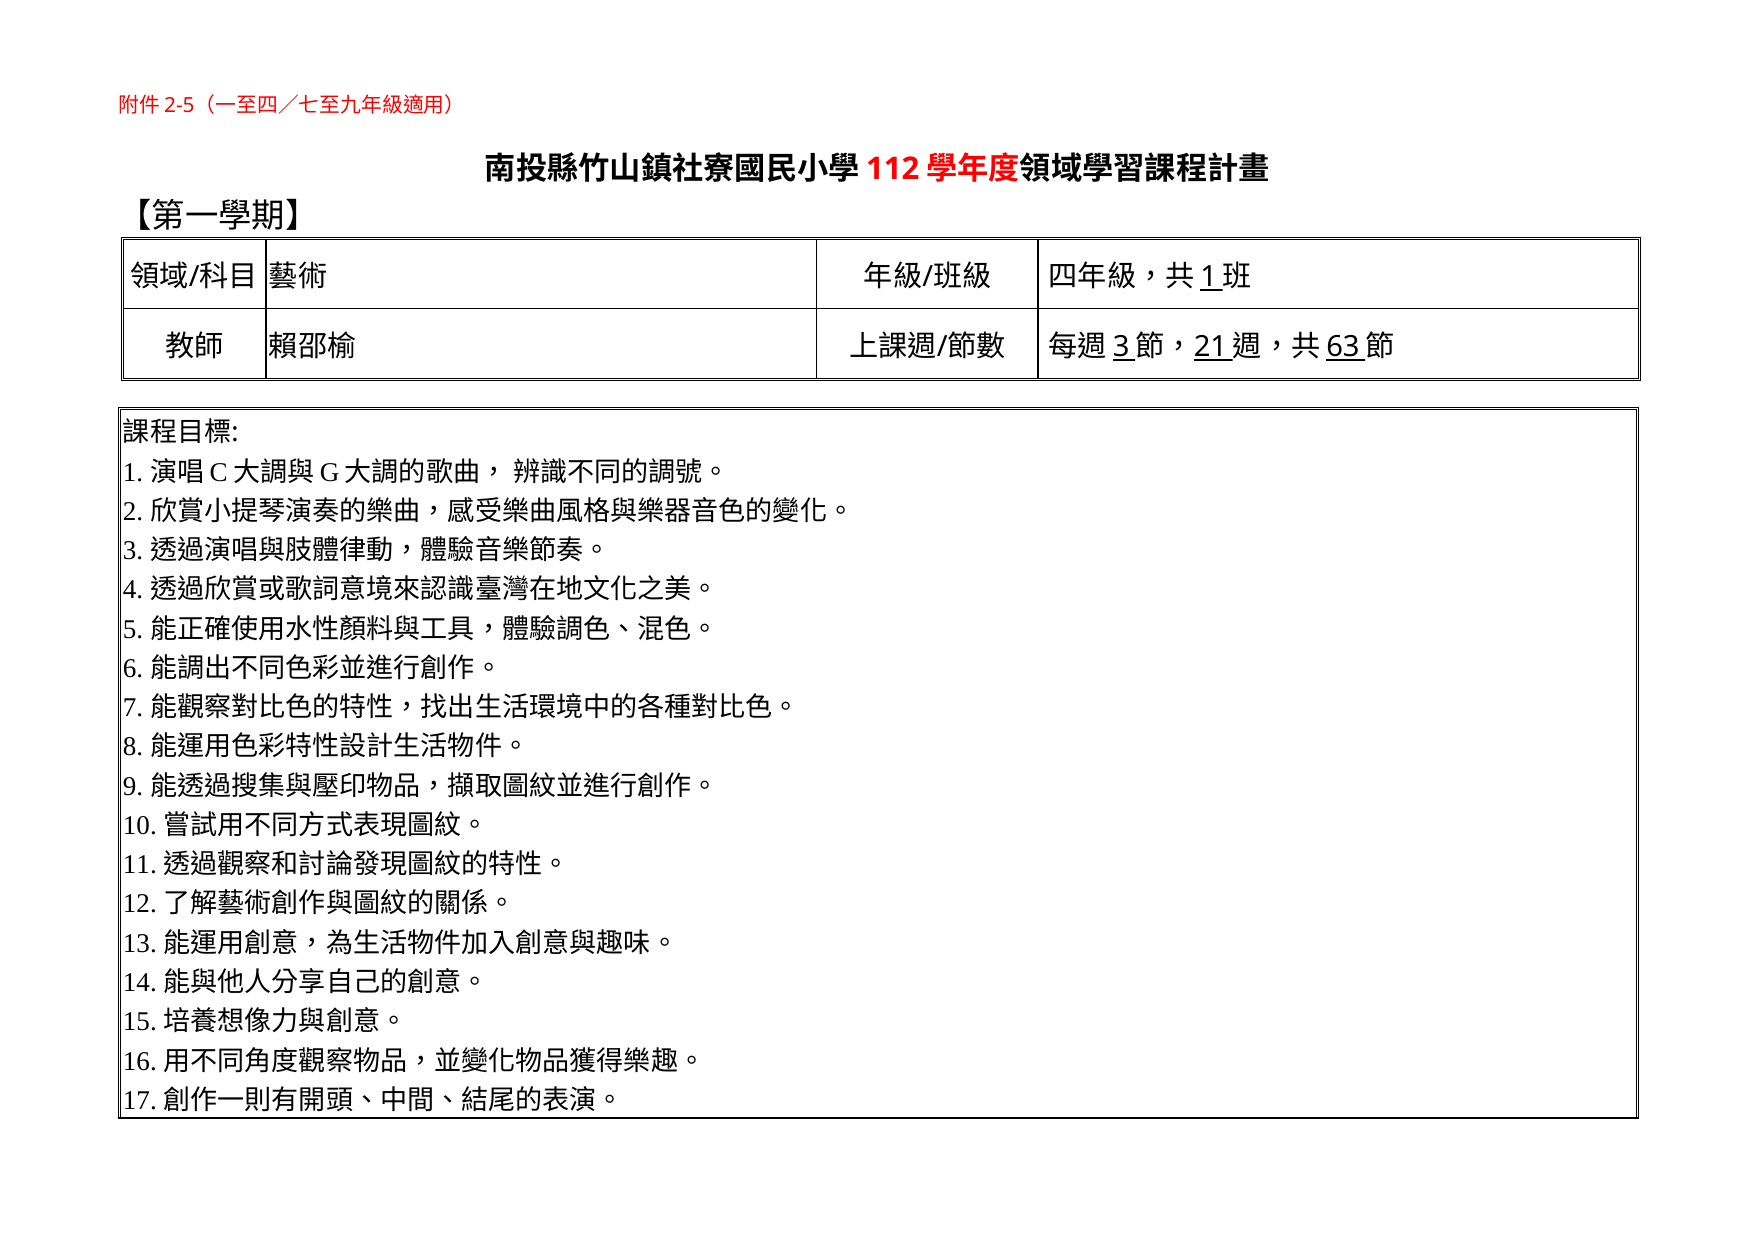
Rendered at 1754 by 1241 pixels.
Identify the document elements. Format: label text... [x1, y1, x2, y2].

table_header 藝術 [267, 240, 816, 307]
table_cell 賴邵榆 [267, 309, 816, 378]
text 南投縣竹山鎮社寮國民小學112學年度領域學習課程計畫 [118, 143, 1636, 188]
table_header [121, 410, 1636, 1117]
table_header 領域/科目 [124, 240, 265, 307]
text 【第一學期】 [118, 188, 1636, 237]
table_header 四年級，共1班 [1039, 240, 1638, 307]
table_cell 上課週/節數 [817, 309, 1037, 378]
table_header 年級/班級 [817, 240, 1037, 307]
table_cell 每週3節，21週，共63節 [1039, 309, 1638, 378]
table_cell 教師 [124, 309, 265, 378]
